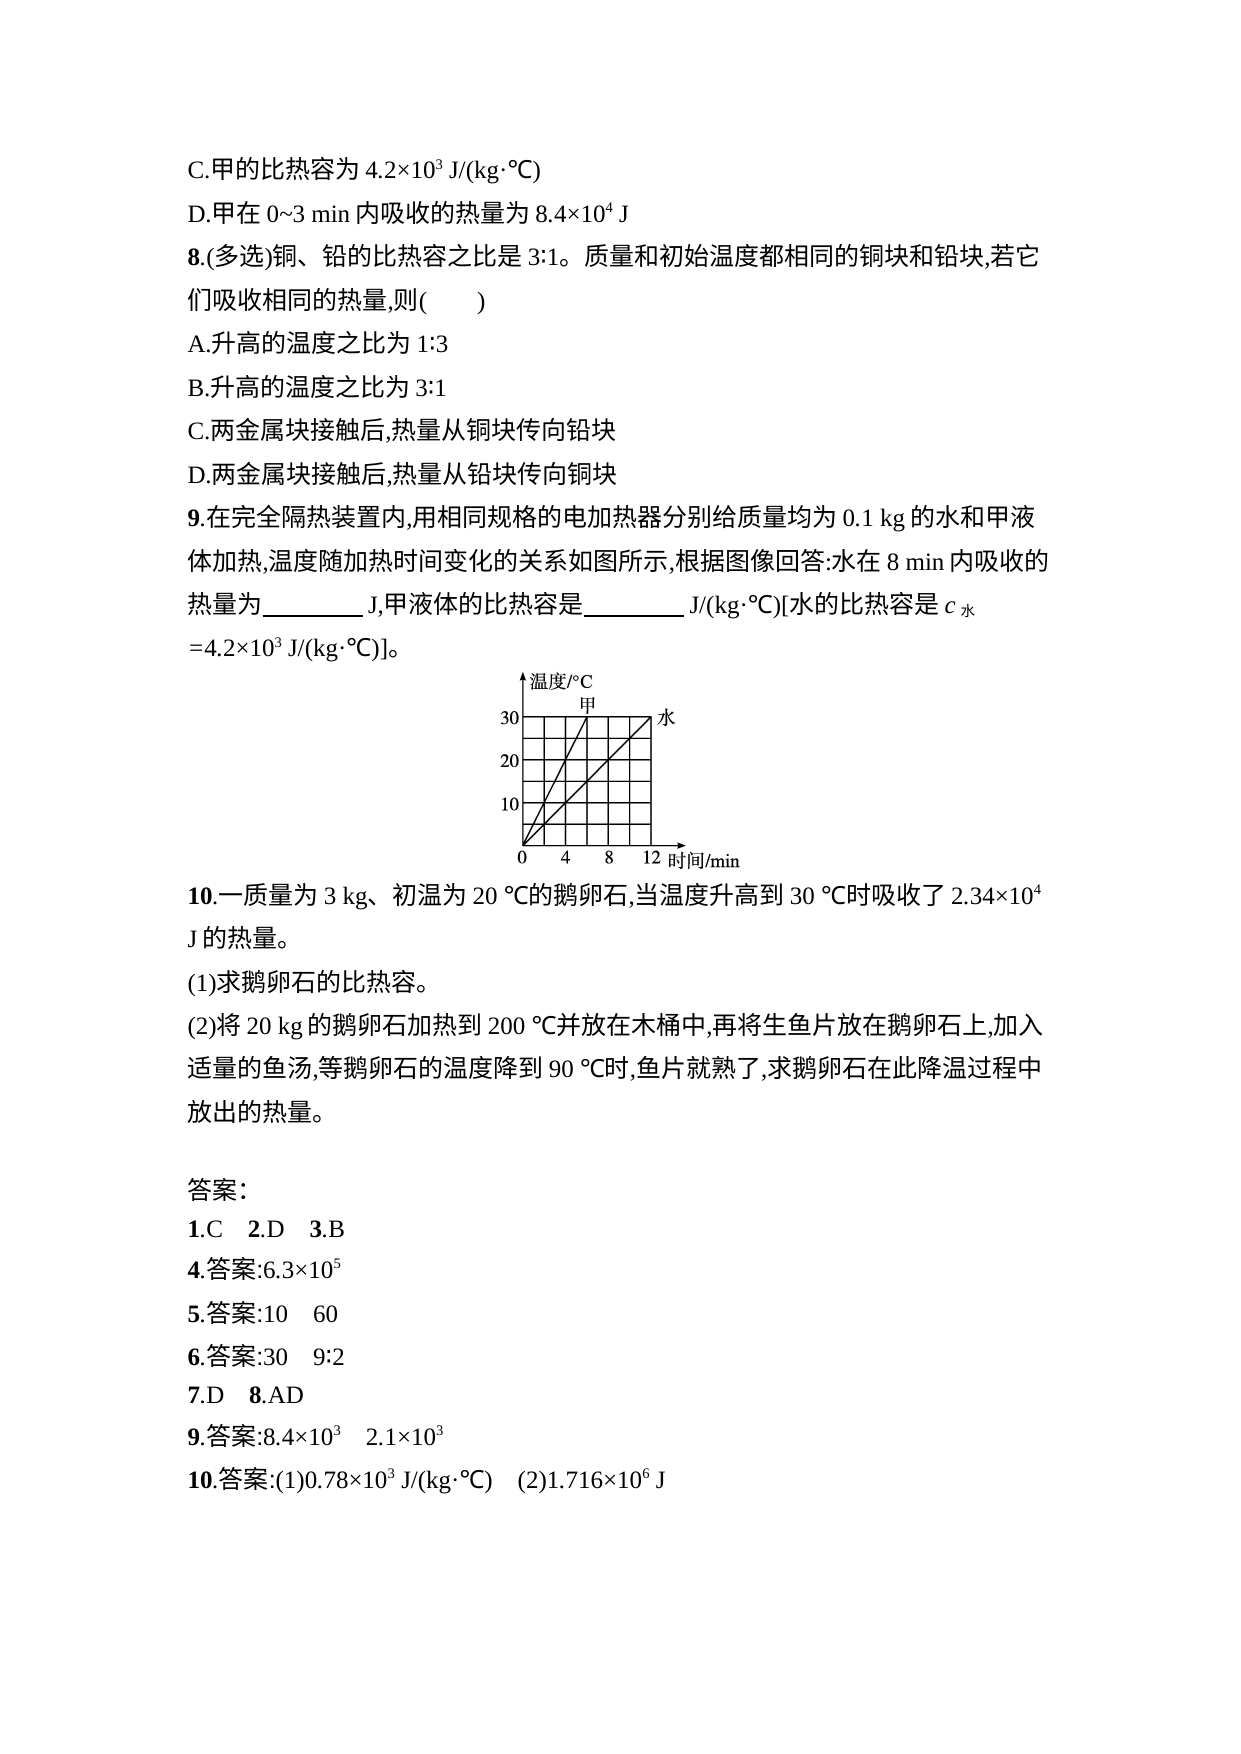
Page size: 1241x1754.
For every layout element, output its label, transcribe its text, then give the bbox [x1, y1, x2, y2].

text 4.答案:6.3×105 [187, 1250, 1053, 1286]
text B.升高的温度之比为3∶1 [187, 367, 1053, 403]
text 8.(多选)铜、铅的比热容之比是3∶1。质量和初始温度都相同的铜块和铅块,若它们吸收相同的热量,则( ) [187, 237, 1053, 317]
text 10.答案:(1)0.78×103 J/(kg·℃) (2)1.716×106 J [187, 1459, 1053, 1496]
text 9.答案:8.4×103 2.1×103 [187, 1416, 1053, 1452]
text (1)求鹅卵石的比热容。 [187, 962, 1053, 998]
text 7.D 8.AD [187, 1380, 1053, 1409]
text (2)将20 kg的鹅卵石加热到200 ℃并放在木桶中,再将生鱼片放在鹅卵石上,加入适量的鱼汤,等鹅卵石的温度降到90 ℃时,鱼片就熟了,求鹅卵石在此降温过程中放出的热量。 [187, 1006, 1053, 1129]
text C.甲的比热容为4.2×103 J/(kg·℃) [187, 150, 1053, 186]
text 答案： [187, 1170, 1053, 1207]
picture [499, 671, 741, 870]
text D.两金属块接触后,热量从铅块传向铜块 [187, 454, 1053, 490]
text 9.在完全隔热装置内,用相同规格的电加热器分别给质量均为0.1 kg的水和甲液体加热,温度随加热时间变化的关系如图所示,根据图像回答:水在8 min内吸收的热量为 J,甲液体的比热容是 J/(kg·℃)[水的比热容是c水=4.2×103 J/(kg·℃)]。 [187, 497, 1053, 664]
text A.升高的温度之比为1∶3 [187, 324, 1053, 360]
text 6.答案:30 9∶2 [187, 1337, 1053, 1373]
text 1.C 2.D 3.B [187, 1214, 1053, 1242]
text 5.答案:10 60 [187, 1293, 1053, 1329]
text C.两金属块接触后,热量从铜块传向铅块 [187, 411, 1053, 447]
text D.甲在0~3 min内吸收的热量为8.4×104 J [187, 193, 1053, 230]
text 10.一质量为3 kg、初温为20 ℃的鹅卵石,当温度升高到30 ℃时吸收了2.34×104 J的热量。 [187, 875, 1053, 955]
